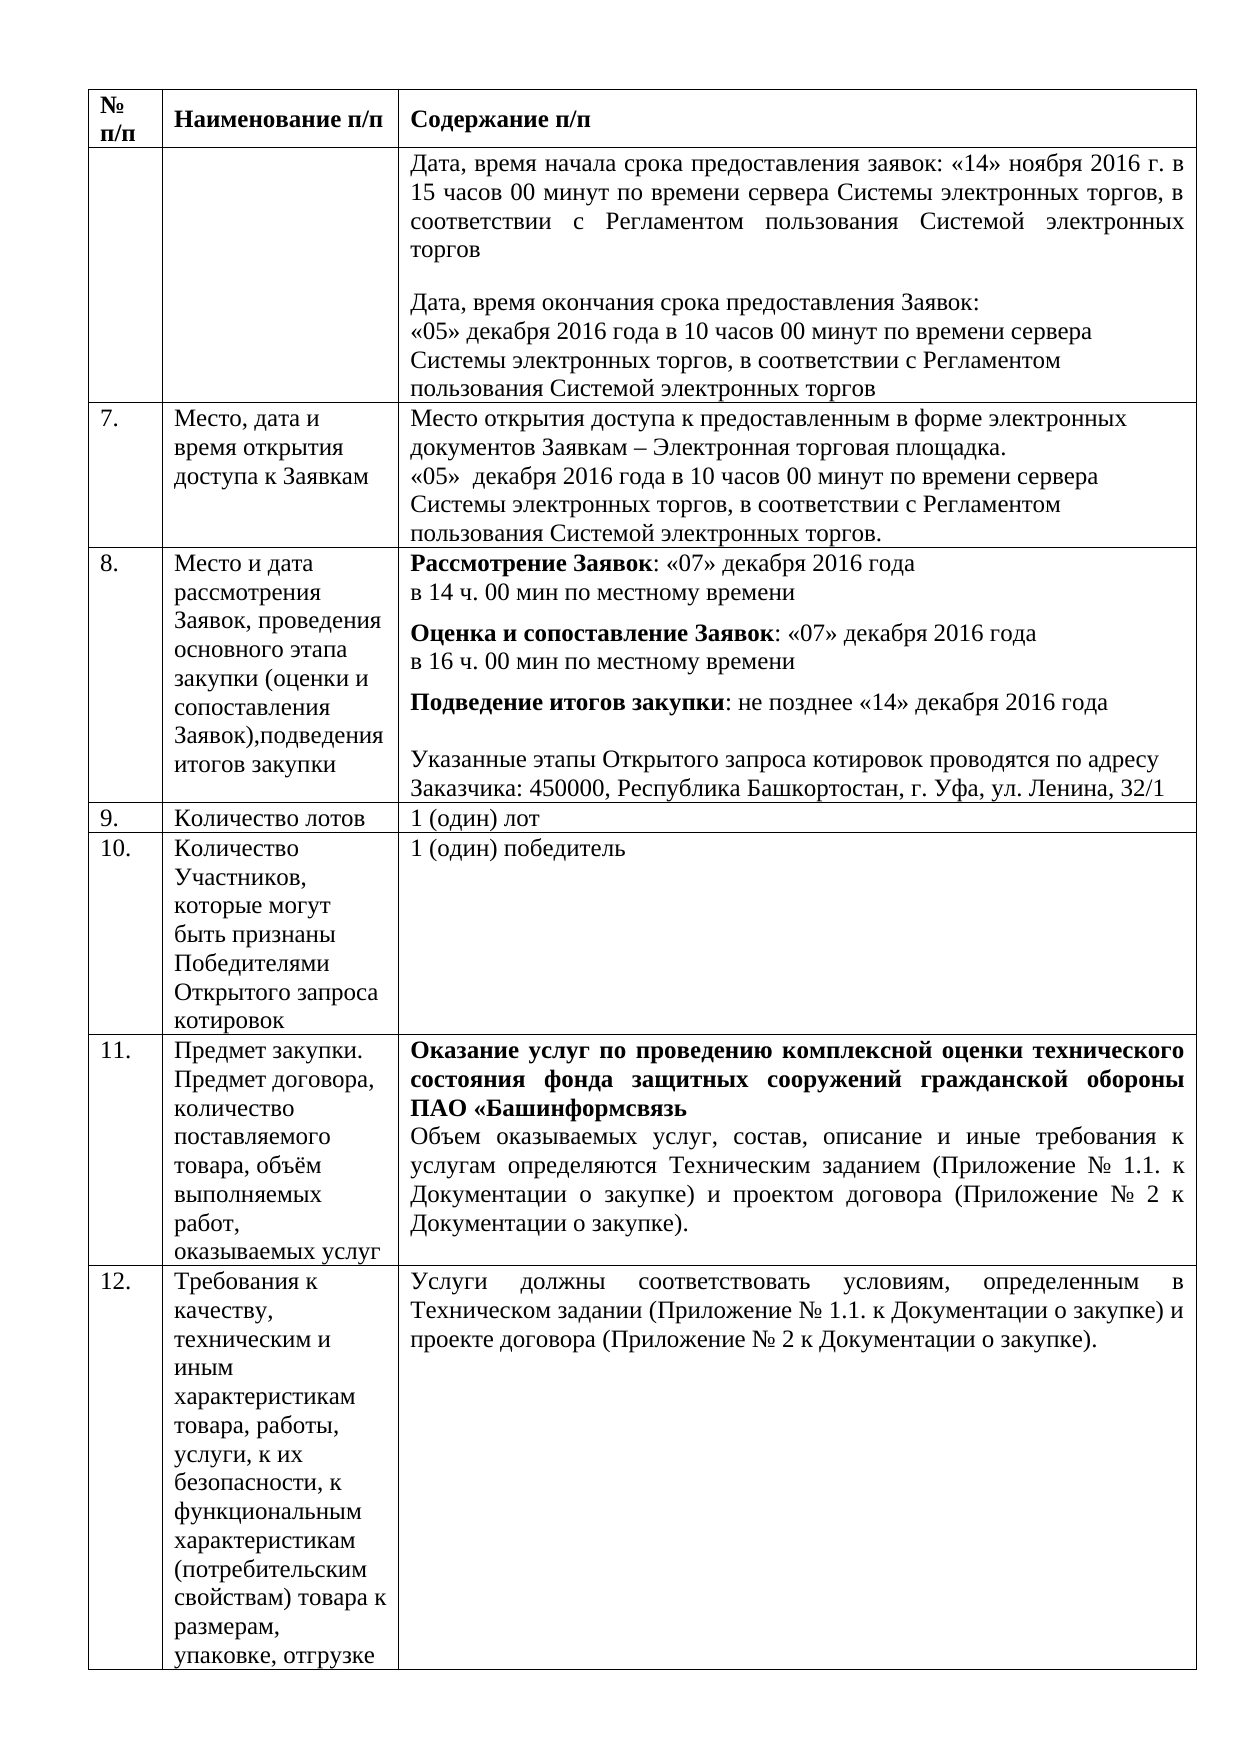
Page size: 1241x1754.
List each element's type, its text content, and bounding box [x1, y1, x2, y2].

table_header № п/п [89, 90, 162, 147]
table_cell [89, 1266, 162, 1669]
table_cell Предмет закупки. Предмет договора, количество поставляемого товара, объём выполняемых работ, оказываемых услуг [163, 1035, 398, 1265]
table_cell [399, 148, 1196, 402]
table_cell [163, 148, 398, 402]
table_cell [89, 1035, 162, 1265]
table_cell [89, 548, 162, 802]
table_header Наименование п/п [163, 90, 398, 147]
table_cell Оказание услуг по проведению комплексной оценки технического состояния фонда защитных сооружений гражданской обороны ПАО «Башинформсвязь Объем оказываемых услуг, состав, описание и иные требования к услугам определяются Техническим заданием (Приложение № 1.1. к Документации о закупке) и проектом договора (Приложение № 2 к Документации о закупке). [399, 1035, 1196, 1265]
table_cell 1 (один) лот [399, 803, 1196, 832]
table_cell [89, 833, 162, 1034]
table_cell 1 (один) победитель [399, 833, 1196, 1034]
table_cell Место, дата и время открытия доступа к Заявкам [163, 403, 398, 547]
table_cell [89, 403, 162, 547]
table_header Содержание п/п [399, 90, 1196, 147]
table_cell Место и дата рассмотрения Заявок, проведения основного этапа закупки (оценки и сопоставления Заявок),подведения итогов закупки [163, 548, 398, 802]
table_cell Место открытия доступа к предоставленным в форме электронных документов Заявкам – Электронная торговая площадка. «05» декабря 2016 года в 10 часов 00 минут по времени сервера Системы электронных торгов, в соответствии с Регламентом пользования Системой электронных торгов. [399, 403, 1196, 547]
table_cell [89, 803, 162, 832]
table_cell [163, 1266, 398, 1669]
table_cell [399, 1266, 1196, 1669]
table_cell Количество лотов [163, 803, 398, 832]
table_cell [89, 148, 162, 402]
table_cell Рассмотрение Заявок: «07» декабря 2016 года в 14 ч. 00 мин по местному времени Оценка и сопоставление Заявок: «07» декабря 2016 года в 16 ч. 00 мин по местному времени Подведение итогов закупки: не позднее «14» декабря 2016 года Указанные этапы Открытого запроса котировок проводятся по адресу Заказчика: 450000, Республика Башкортостан, г. Уфа, ул. Ленина, 32/1 [399, 548, 1196, 802]
table_cell Количество Участников, которые могут быть признаны Победителями Открытого запроса котировок [163, 833, 398, 1034]
